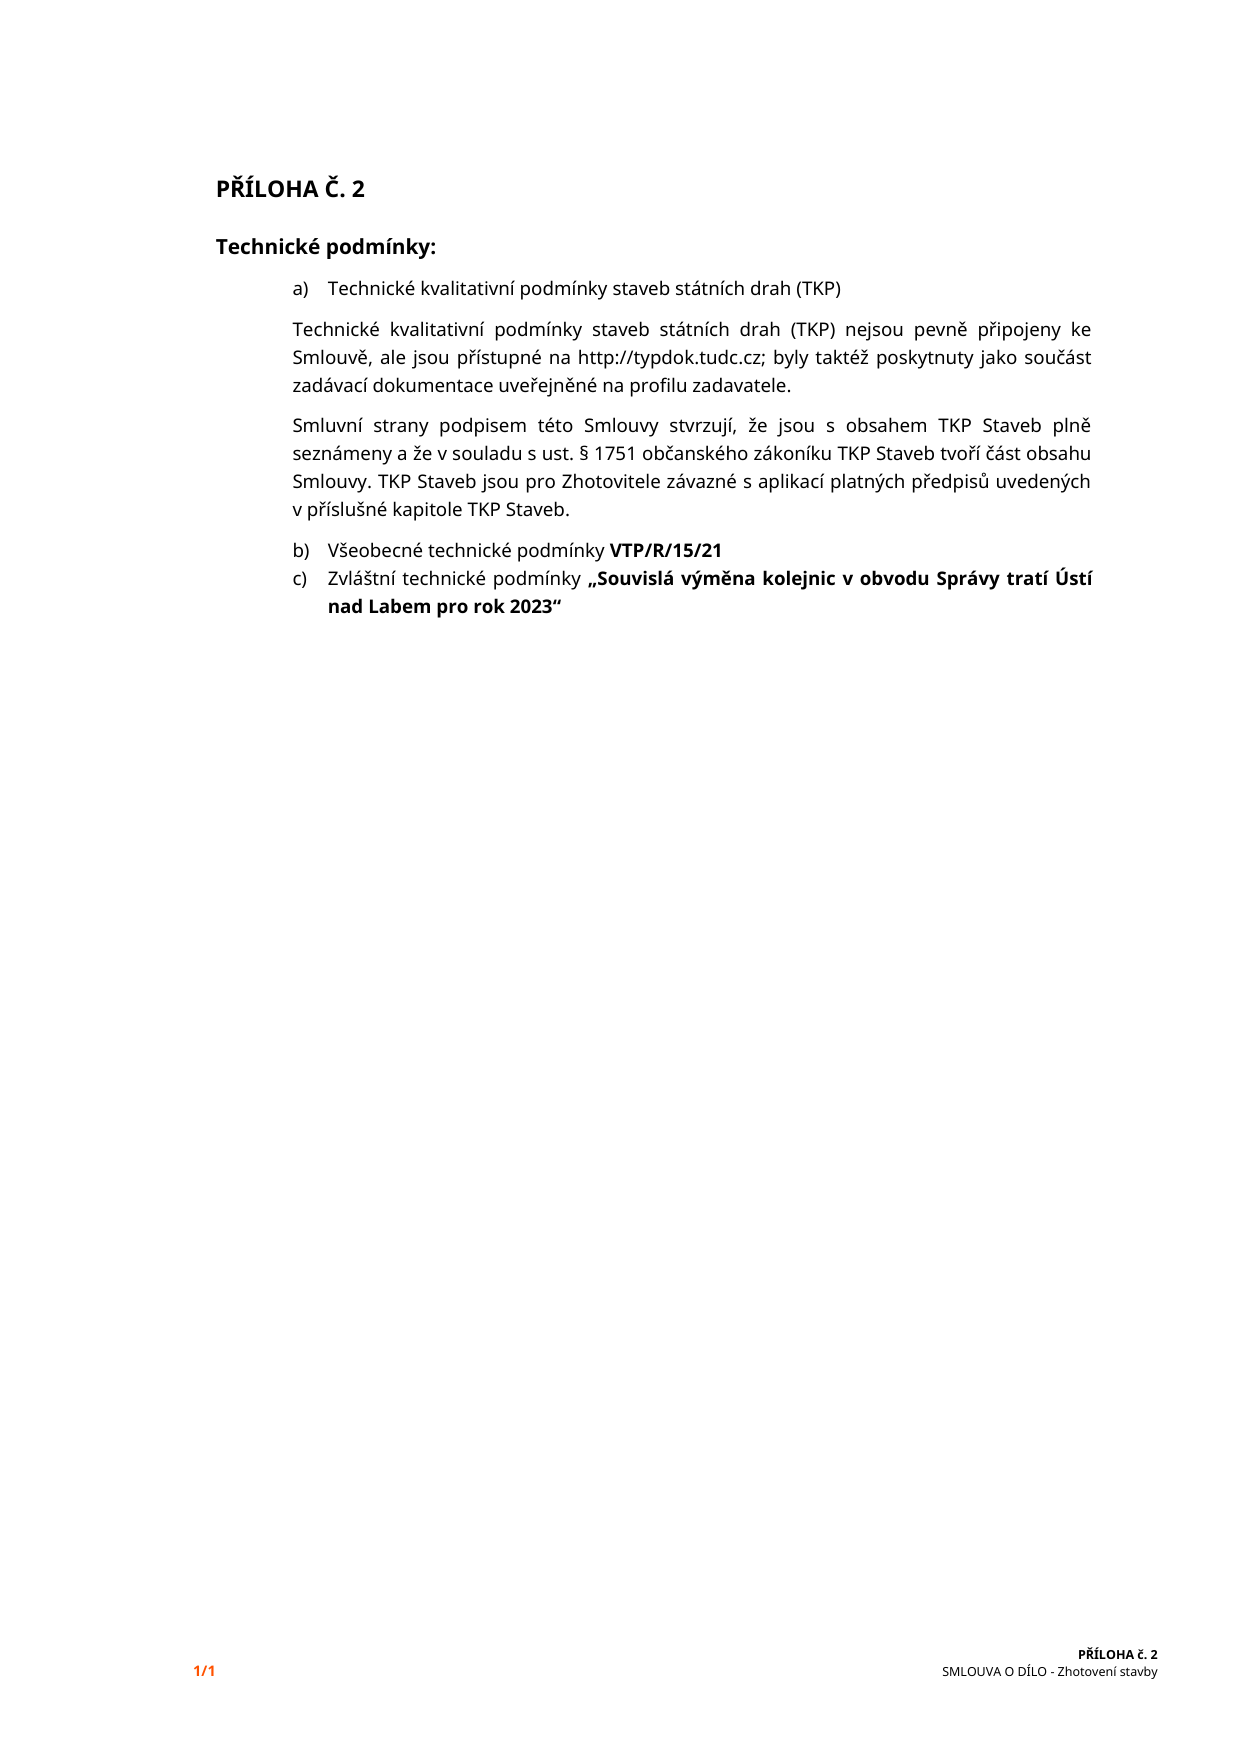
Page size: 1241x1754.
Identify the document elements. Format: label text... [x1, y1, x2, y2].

text Zvláštní technické podmínky „Souvislá výměna kolejnic v obvodu Správy tratí Ústí nad Labem pro rok 2023“ [292, 565, 1093, 619]
list Technické kvalitativní podmínky staveb státních drah (TKP) [292, 276, 1093, 301]
text Technické podmínky: [216, 232, 1093, 260]
text Příloha č. 2 [216, 172, 1093, 204]
text Smluvní strany podpisem této Smlouvy stvrzují, že jsou s obsahem TKP Staveb plně seznámeny a že v souladu s ust. § 1751 občanského zákoníku TKP Staveb tvoří část obsahu Smlouvy. TKP Staveb jsou pro Zhotovitele závazné s aplikací platných předpisů uvedených v příslušné kapitole TKP Staveb. [292, 413, 1093, 522]
text Všeobecné technické podmínky VTP/R/15/21 [292, 537, 1093, 563]
text Technické kvalitativní podmínky staveb státních drah (TKP) nejsou pevně připojeny ke Smlouvě, ale jsou přístupné na http://typdok.tudc.cz; byly taktéž poskytnuty jako součást zadávací dokumentace uveřejněné na profilu zadavatele. [292, 316, 1093, 398]
